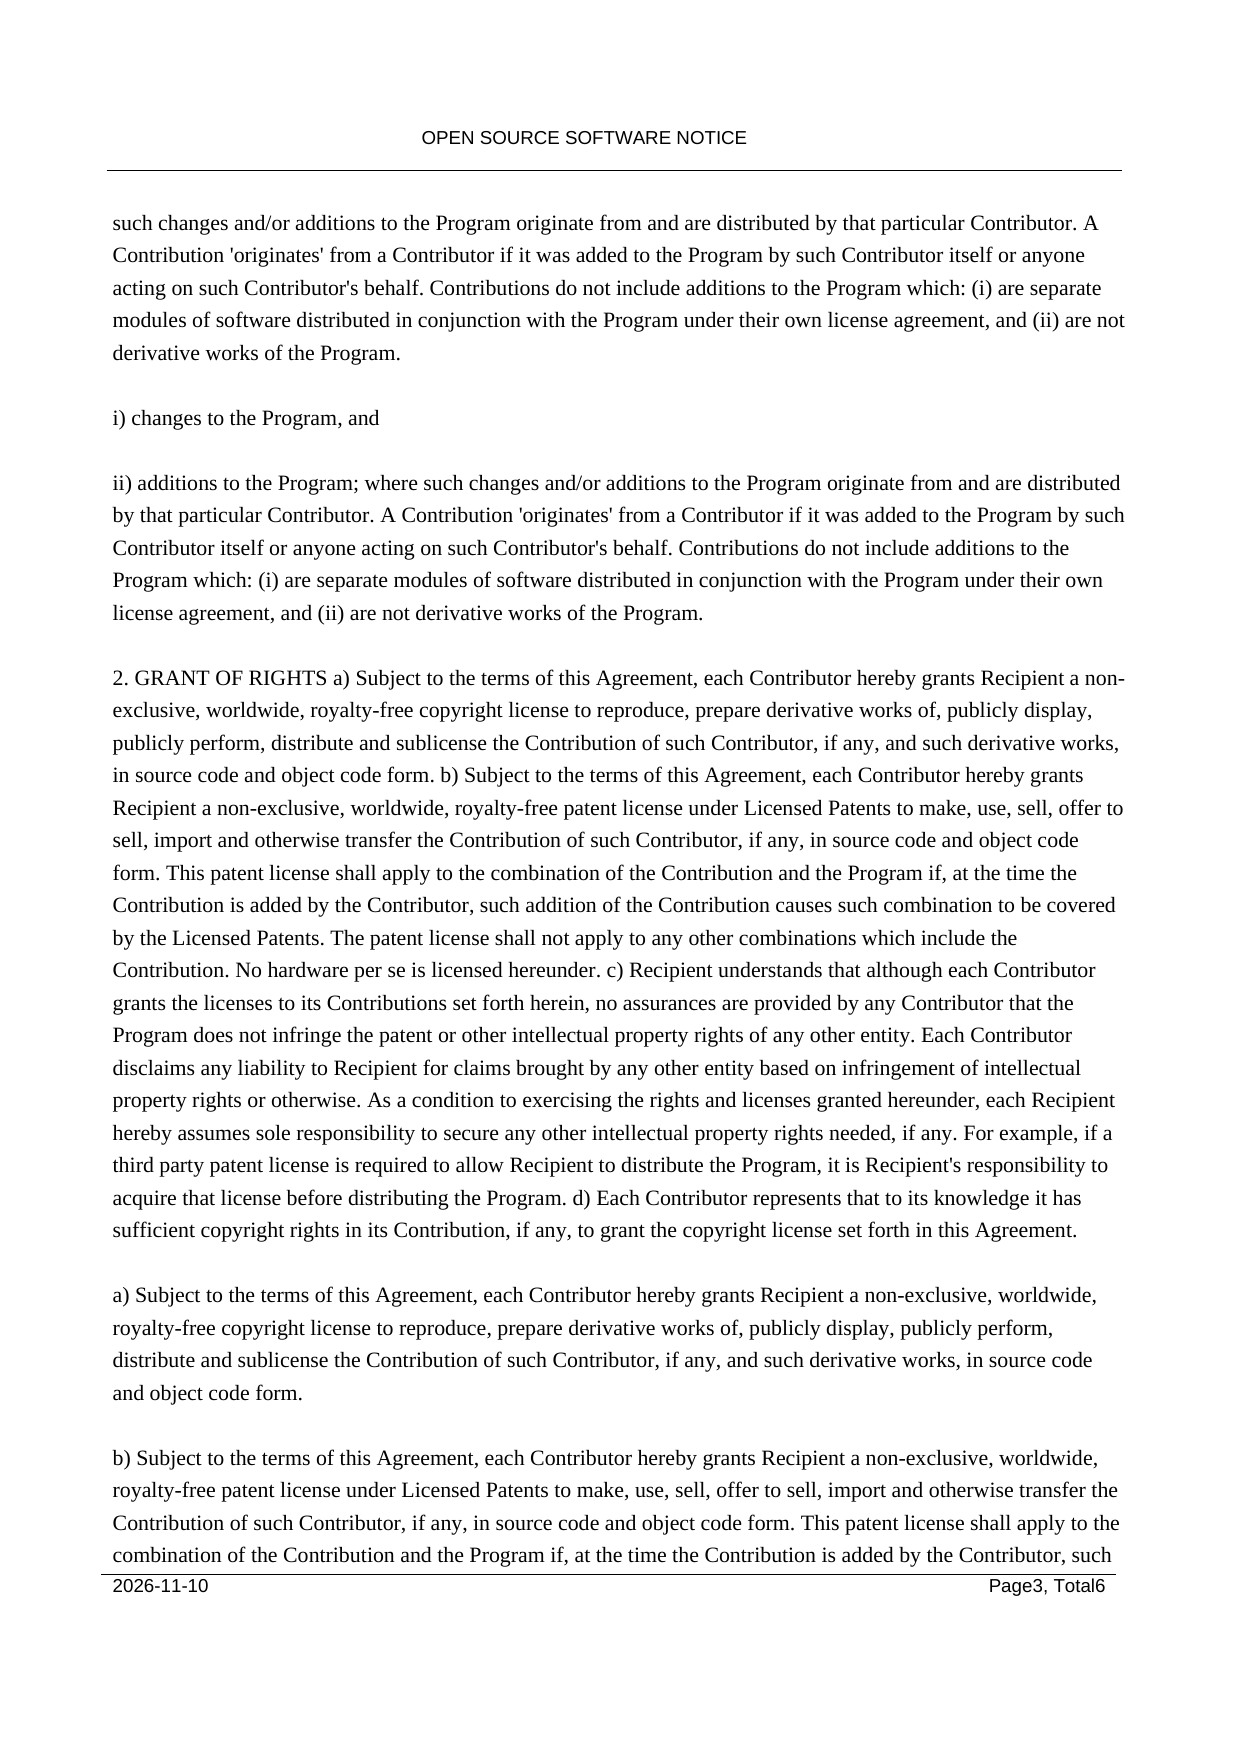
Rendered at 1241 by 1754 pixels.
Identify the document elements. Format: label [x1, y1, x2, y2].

text [112, 206, 1128, 1571]
